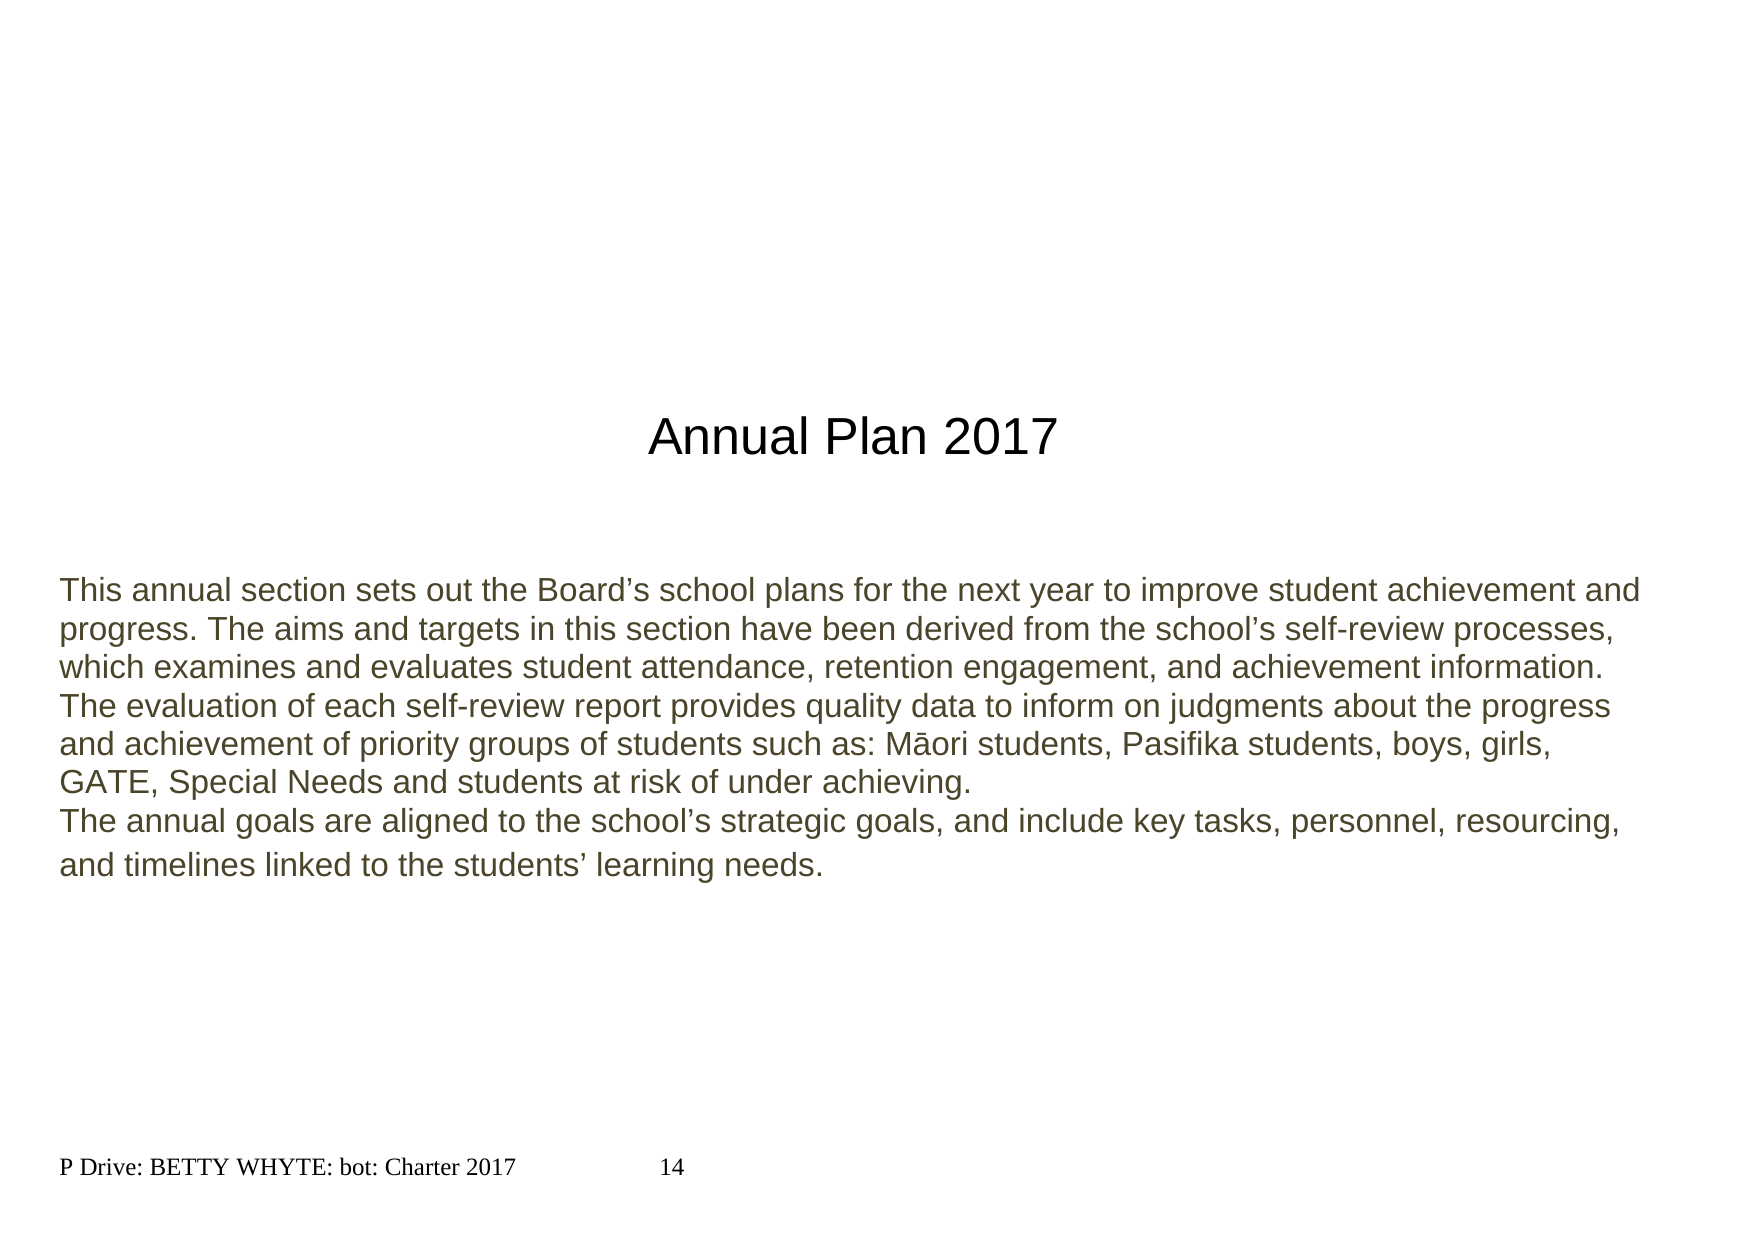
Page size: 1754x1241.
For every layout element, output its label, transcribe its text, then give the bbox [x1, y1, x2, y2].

subtitle Annual Plan 2017 [59, 406, 1648, 466]
text The annual goals are aligned to the school’s strategic goals, and include key tasks, personnel, resourcing, and timelines linked to the students’ learning needs. [59, 801, 1648, 883]
text This annual section sets out the Board’s school plans for the next year to improve student achievement and progress. The aims and targets in this section have been derived from the school’s self-review processes, which examines and evaluates student attendance, retention engagement, and achievement information. The evaluation of each self-review report provides quality data to inform on judgments about the progress and achievement of priority groups of students such as: Māori students, Pasifika students, boys, girls, GATE, Special Needs and students at risk of under achieving. [59, 570, 1648, 801]
